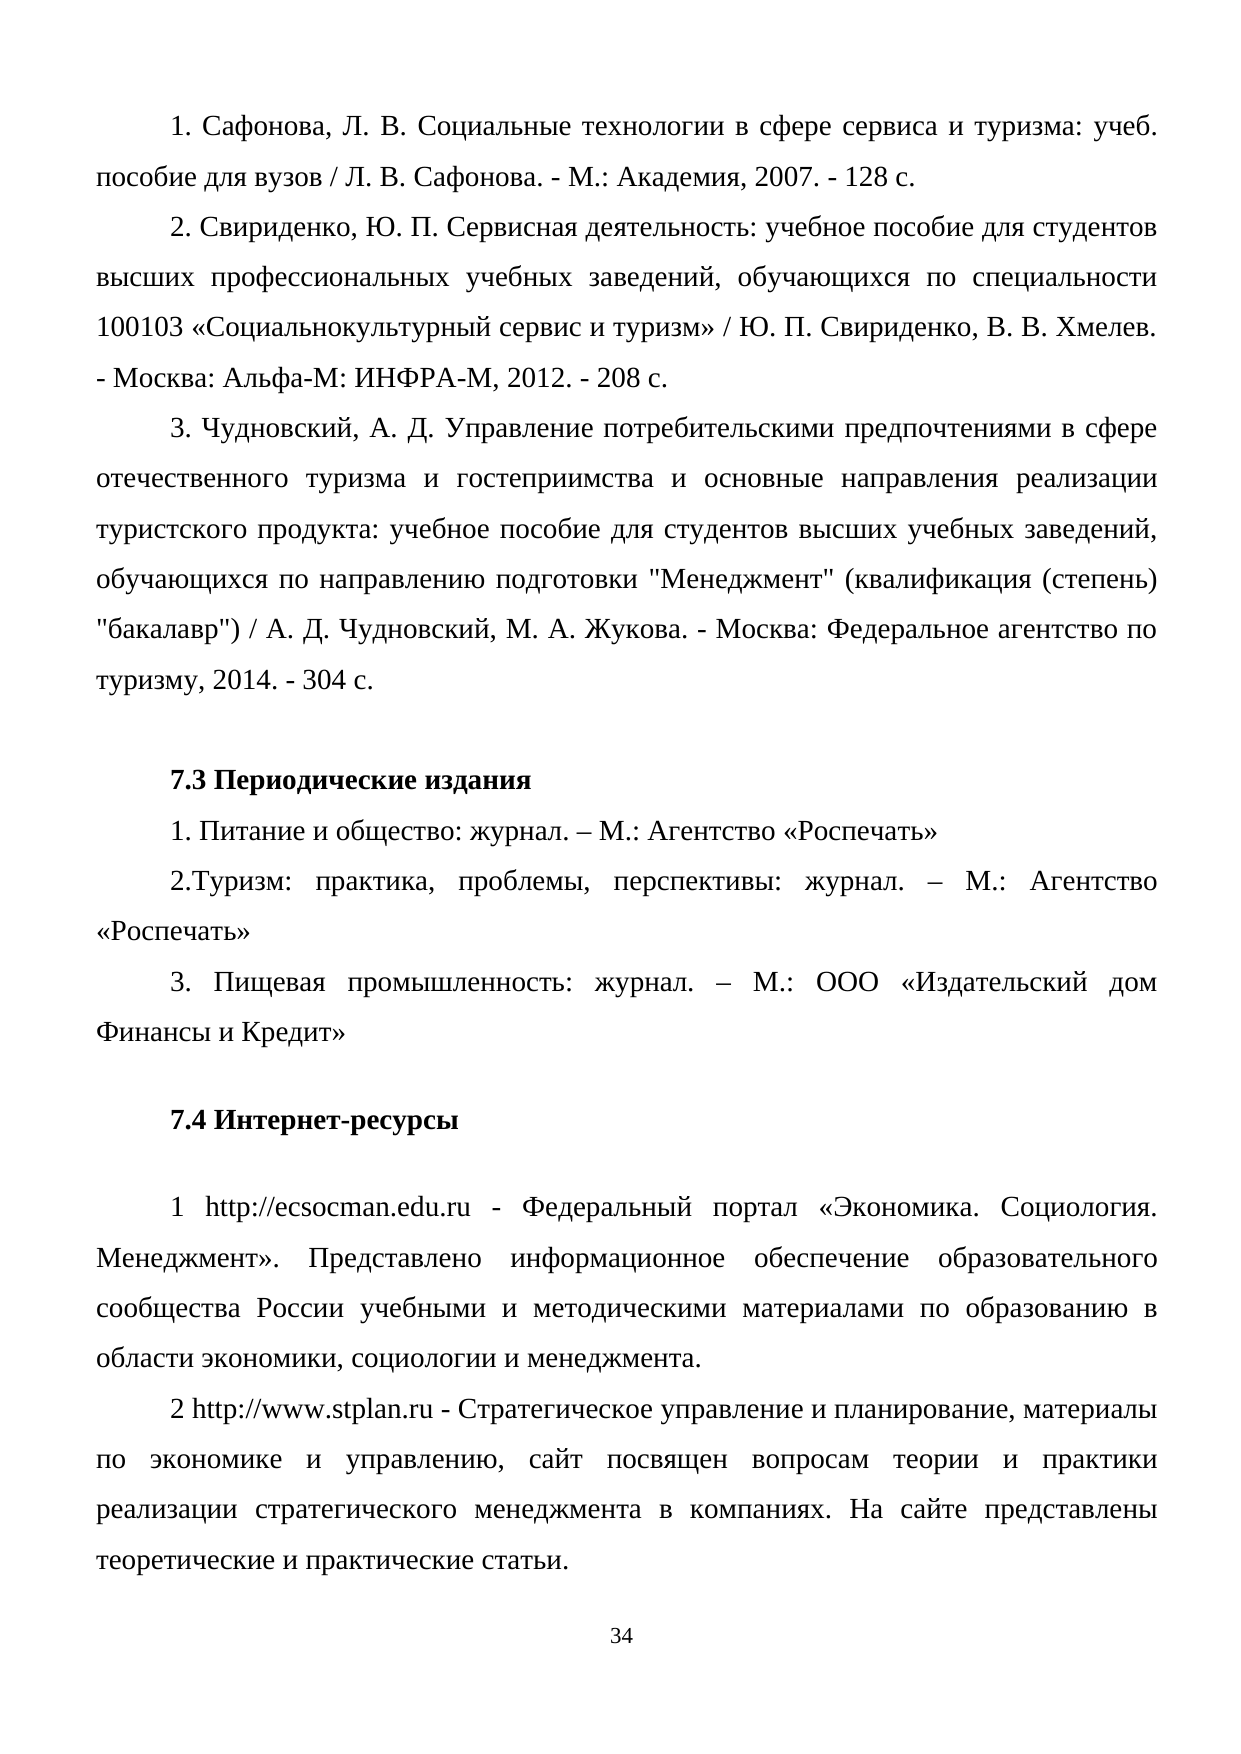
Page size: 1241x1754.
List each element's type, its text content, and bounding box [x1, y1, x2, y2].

text 3. Пищевая промышленность: журнал. – М.: ООО «Издательский дом Финансы и Кредит» [96, 964, 1158, 1047]
text 1. Питание и общество: журнал. – М.: Агентство «Роспечать» [96, 813, 1158, 846]
text 2.Туризм: практика, проблемы, перспективы: журнал. – М.: Агентство «Роспечать» [96, 863, 1158, 947]
text 3. Чудновский, А. Д. Управление потребительскими предпочтениями в сфере отечественного туризма и гостеприимства и основные направления реализации туристского продукта: учебное пособие для студентов высших учебных заведений, обучающихся по направлению подготовки "Менеджмент" (квалификация (степень) "бакалавр") / А. Д. Чудновский, М. А. Жукова. - Москва: Федеральное агентство по туризму, 2014. - 304 с. [96, 410, 1158, 695]
text 2 http://www.stplan.ru - Стратегическое управление и планирование, материалы по экономике и управлению, сайт посвящен вопросам теории и практики реализации стратегического менеджмента в компаниях. На сайте представлены теоретические и практические статьи. [96, 1391, 1158, 1575]
text 1 http://ecsocman.edu.ru - Федеральный портал «Экономика. Социология. Менеджмент». Представлено информационное обеспечение образовательного сообщества России учебными и методическими материалами по образованию в области экономики, социологии и менеджмента. [96, 1189, 1158, 1374]
text 7.3 Периодические издания [96, 762, 1158, 796]
text 1. Сафонова, Л. В. Социальные технологии в сфере сервиса и туризма: учеб. пособие для вузов / Л. В. Сафонова. - М.: Академия, 2007. - 128 с. [96, 108, 1158, 192]
text 7.4 Интернет-ресурсы [96, 1102, 1158, 1135]
text 2. Свириденко, Ю. П. Сервисная деятельность: учебное пособие для студентов высших профессиональных учебных заведений, обучающихся по специальности 100103 «Социальнокультурный сервис и туризм» / Ю. П. Свириденко, В. В. Хмелев. - Москва: Альфа-М: ИНФРА-М, 2012. - 208 с. [96, 209, 1158, 393]
